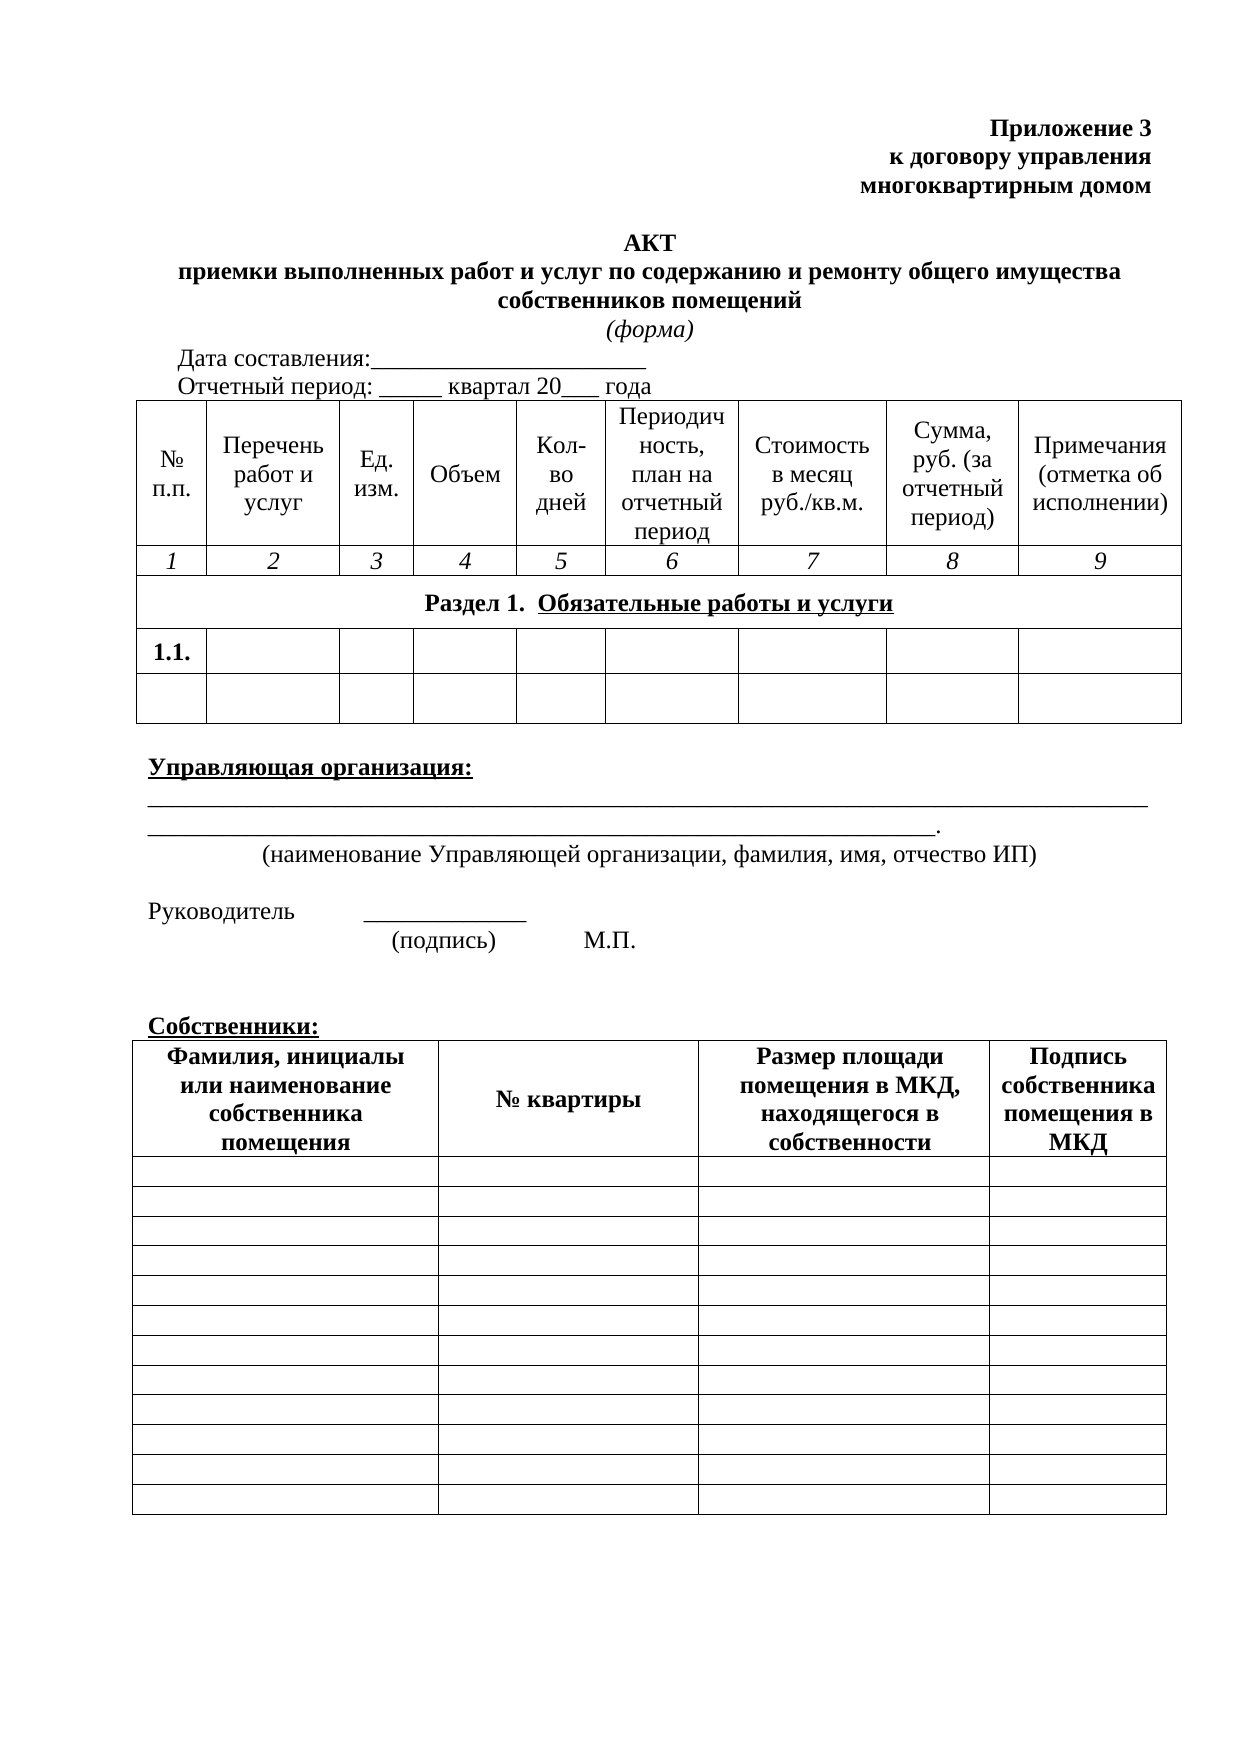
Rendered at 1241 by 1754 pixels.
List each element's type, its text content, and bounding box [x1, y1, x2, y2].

table_header Фамилия, инициалы или наименование собственника помещения [133, 1041, 438, 1156]
table_cell [699, 1336, 989, 1364]
table_cell [439, 1425, 698, 1454]
table_cell 7 [739, 546, 886, 575]
table_header Перечень работ и услуг [207, 401, 339, 545]
table_cell [439, 1395, 698, 1424]
table_cell [990, 1425, 1166, 1454]
table_cell [133, 1246, 438, 1275]
table_cell 2 [207, 546, 339, 575]
table_cell [990, 1455, 1166, 1484]
table_cell [990, 1187, 1166, 1216]
table_cell [133, 1455, 438, 1484]
text АКТ [148, 228, 1152, 256]
table_cell 5 [517, 546, 605, 575]
table_cell [517, 674, 605, 723]
table_cell [990, 1336, 1166, 1364]
table_cell 1 [137, 546, 206, 575]
table_cell [699, 1217, 989, 1245]
table_cell [439, 1157, 698, 1186]
table_cell [439, 1455, 698, 1484]
table_cell 1.1. [137, 629, 206, 673]
table_cell [739, 629, 886, 673]
text Дата составления:______________________ [148, 343, 1152, 371]
table_cell [137, 674, 206, 723]
table_header № квартиры [439, 1041, 698, 1156]
table_cell [699, 1366, 989, 1394]
text Управляющая организация: [148, 752, 1152, 781]
table_header Ед. изм. [340, 401, 413, 545]
table_header № п.п. [137, 401, 206, 545]
table_cell [606, 674, 738, 723]
table_cell [990, 1276, 1166, 1305]
table_header Периодичность, план на отчетный период [606, 401, 738, 545]
table_header Объем [414, 401, 516, 545]
table_cell [1019, 629, 1181, 673]
table_header Примечания (отметка об исполнении) [1019, 401, 1181, 545]
table_cell [439, 1246, 698, 1275]
table_cell 9 [1019, 546, 1181, 575]
table_cell [699, 1246, 989, 1275]
text Приложение 3 [148, 113, 1152, 141]
text Руководитель _____________ [148, 896, 1152, 925]
table_cell [699, 1187, 989, 1216]
table_cell [990, 1395, 1166, 1424]
table_cell [439, 1336, 698, 1364]
table_cell 8 [887, 546, 1018, 575]
table_cell 3 [340, 546, 413, 575]
table_cell Раздел 1. Обязательные работы и услуги [137, 576, 1181, 628]
text _______________________________________________________________________________________________________________________________________________. [148, 781, 1152, 839]
table_cell [699, 1306, 989, 1335]
table_cell [133, 1395, 438, 1424]
table_cell 4 [414, 546, 516, 575]
table_cell [606, 629, 738, 673]
table_cell [133, 1485, 438, 1513]
table_cell [887, 674, 1018, 723]
table_cell [990, 1485, 1166, 1513]
text приемки выполненных работ и услуг по содержанию и ремонту общего имущества собственников помещений [148, 256, 1152, 314]
table_cell [133, 1187, 438, 1216]
table_cell [133, 1217, 438, 1245]
table_header Подпись собственника помещения в МКД [990, 1041, 1166, 1156]
table_cell [133, 1425, 438, 1454]
table_cell [990, 1306, 1166, 1335]
table_cell [439, 1306, 698, 1335]
table_header Сумма, руб. (за отчетный период) [887, 401, 1018, 545]
table_cell [133, 1157, 438, 1186]
table_cell [133, 1366, 438, 1394]
table_cell [699, 1455, 989, 1484]
text (форма) [148, 314, 1152, 343]
table_cell [414, 629, 516, 673]
table_cell [699, 1485, 989, 1513]
text Собственники: [148, 1011, 1152, 1040]
table_cell [439, 1187, 698, 1216]
table_cell [439, 1366, 698, 1394]
table_cell [133, 1306, 438, 1335]
text многоквартирным домом [148, 170, 1152, 199]
table_cell [133, 1276, 438, 1305]
table_cell [340, 629, 413, 673]
table_cell [990, 1366, 1166, 1394]
table_cell [439, 1217, 698, 1245]
text к договору управления [148, 141, 1152, 170]
table_cell [414, 674, 516, 723]
table_header Размер площади помещения в МКД, находящегося в собственности [699, 1041, 989, 1156]
table_cell [699, 1157, 989, 1186]
table_cell [699, 1395, 989, 1424]
table_header Стоимость в месяц руб./кв.м. [739, 401, 886, 545]
table_cell [990, 1246, 1166, 1275]
text Отчетный период: _____ квартал 20___ года [148, 371, 1152, 400]
table_cell [439, 1276, 698, 1305]
table_cell [207, 674, 339, 723]
table_cell 6 [606, 546, 738, 575]
table_cell [699, 1276, 989, 1305]
table_cell [739, 674, 886, 723]
table_cell [517, 629, 605, 673]
text (наименование Управляющей организации, фамилия, имя, отчество ИП) [148, 839, 1152, 867]
text (подпись) М.П. [148, 925, 1152, 954]
table_cell [1019, 674, 1181, 723]
table_cell [887, 629, 1018, 673]
table_cell [340, 674, 413, 723]
table_header Кол-во дней [517, 401, 605, 545]
table_cell [439, 1485, 698, 1513]
table_cell [990, 1157, 1166, 1186]
table_cell [133, 1336, 438, 1364]
table_cell [207, 629, 339, 673]
table_cell [990, 1217, 1166, 1245]
table_cell [699, 1425, 989, 1454]
